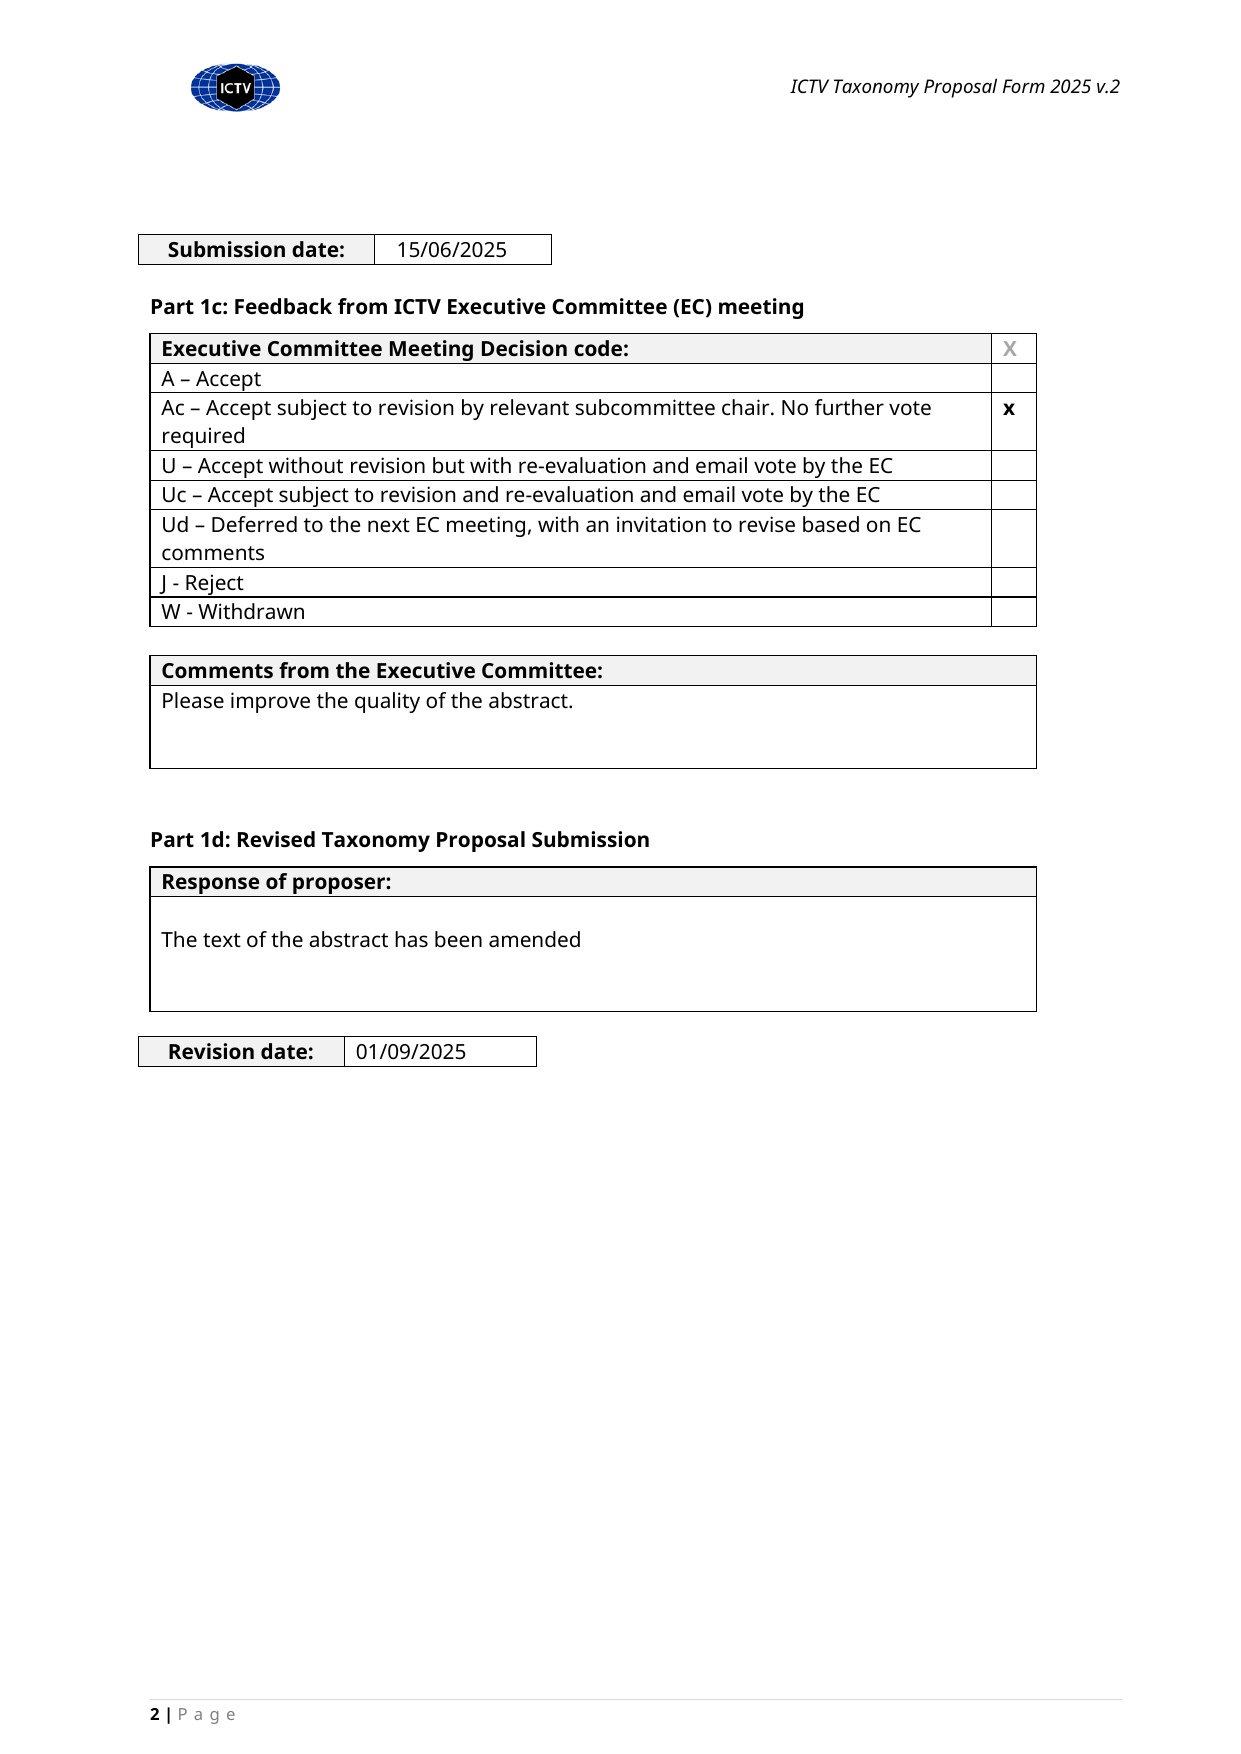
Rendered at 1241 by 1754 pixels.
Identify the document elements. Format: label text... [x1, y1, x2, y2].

table_header 01/09/2025 [345, 1037, 536, 1066]
table_cell Uc – Accept subject to revision and re-evaluation and email vote by the EC [151, 481, 991, 509]
table_header X [992, 334, 1036, 363]
table_cell [992, 568, 1036, 596]
table_header Response of proposer: [151, 868, 1036, 896]
table_header 15/06/2025 [375, 235, 551, 264]
table_cell x [992, 393, 1036, 450]
table_cell [992, 510, 1036, 567]
picture [190, 56, 282, 113]
table_cell U – Accept without revision but with re-evaluation and email vote by the EC [151, 451, 991, 479]
table_header Comments from the Executive Committee: [151, 656, 1036, 685]
table_header Revision date: [139, 1037, 344, 1066]
table_cell A – Accept [151, 364, 991, 392]
table_cell [992, 451, 1036, 479]
table_header Submission date: [139, 235, 374, 264]
table_cell [992, 364, 1036, 392]
table_cell [992, 481, 1036, 509]
table_cell [992, 598, 1036, 626]
table_cell Ac – Accept subject to revision by relevant subcommittee chair. No further vote required [151, 393, 991, 450]
table_cell W - Withdrawn [151, 598, 991, 626]
table_cell Please improve the quality of the abstract. [151, 686, 1036, 767]
table_cell Ud – Deferred to the next EC meeting, with an invitation to revise based on EC comments [151, 510, 991, 567]
text Part 1c: Feedback from ICTV Executive Committee (EC) meeting [150, 292, 1036, 321]
table_cell J - Reject [151, 568, 991, 596]
text Part 1d: Revised Taxonomy Proposal Submission [150, 825, 1122, 854]
table_header Executive Committee Meeting Decision code: [151, 334, 991, 363]
table_cell The text of the abstract has been amended [151, 897, 1036, 1011]
